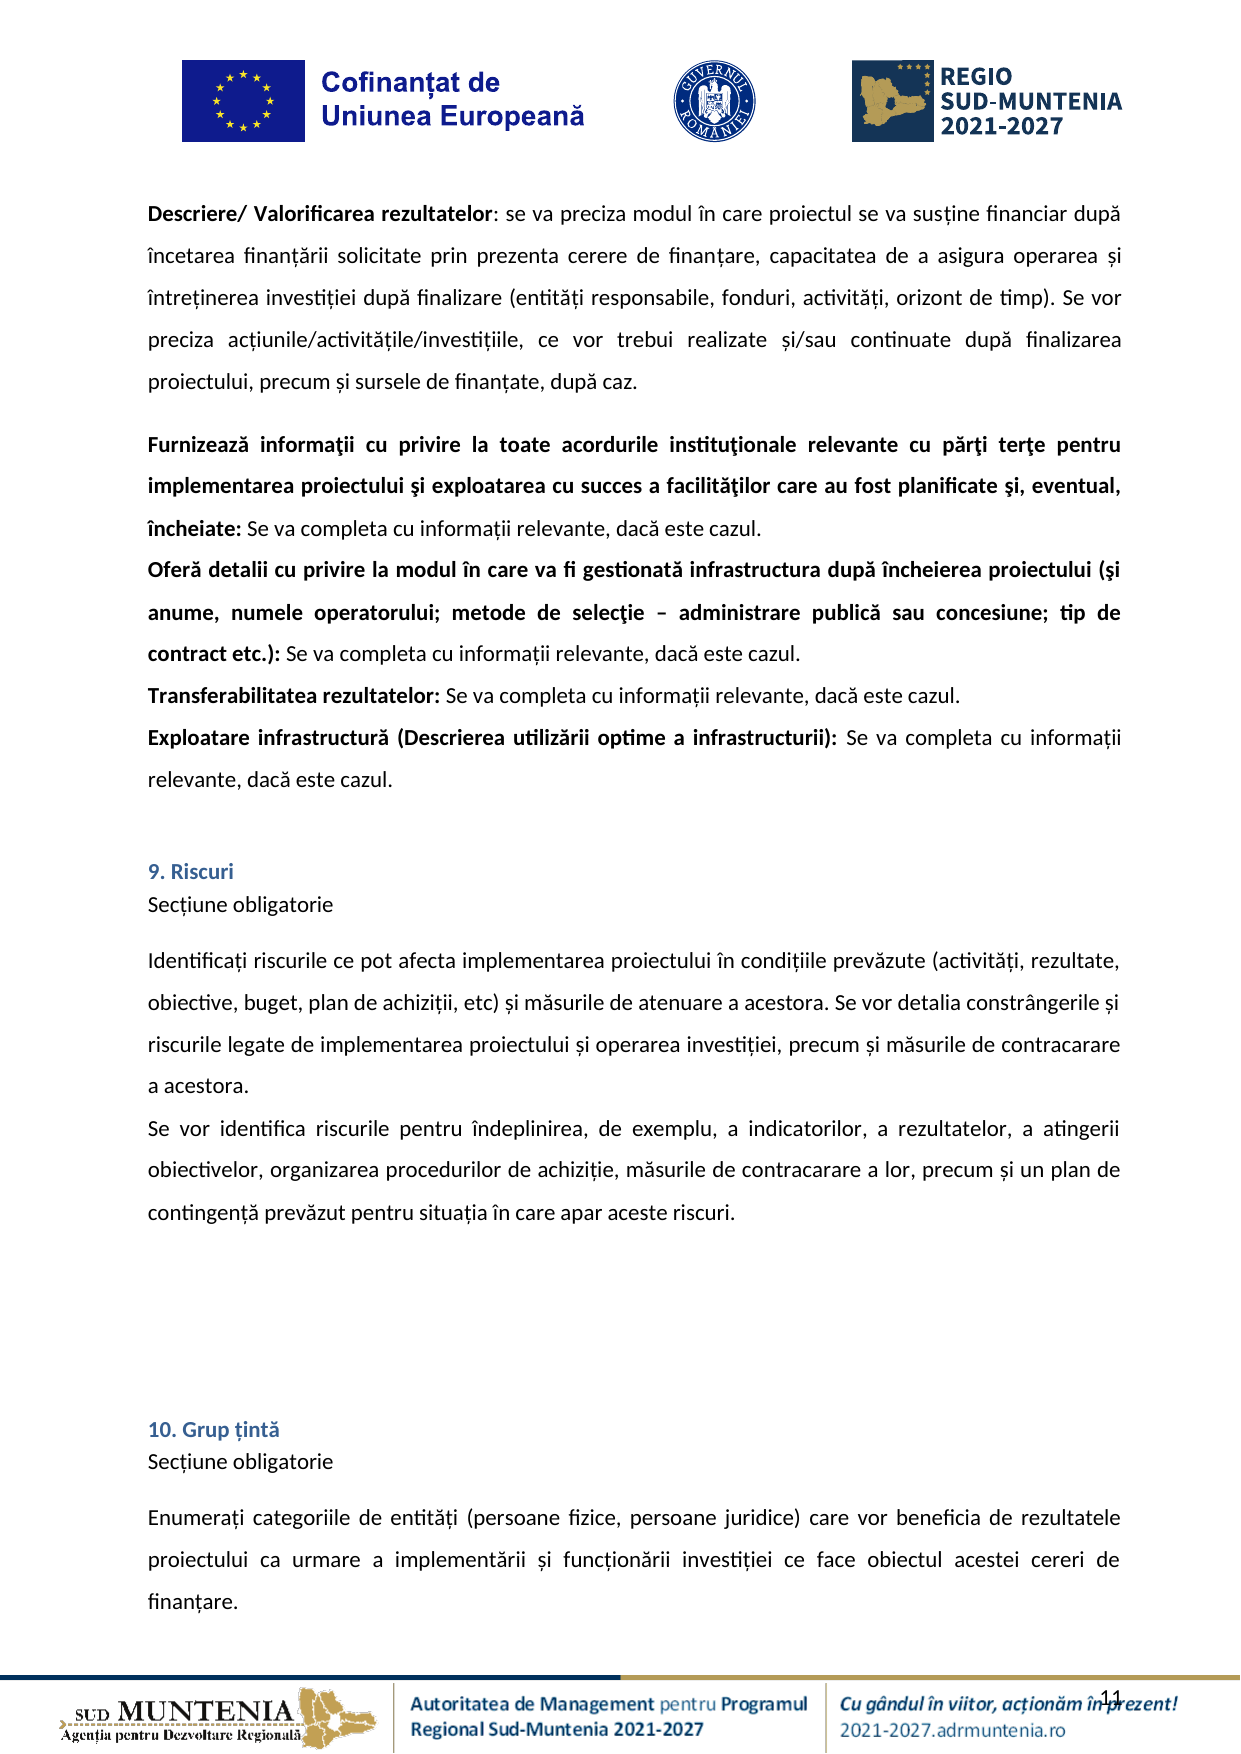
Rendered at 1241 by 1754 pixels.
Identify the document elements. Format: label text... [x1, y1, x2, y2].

text Oferă detalii cu privire la modul în care va fi gestionată infrastructura după încheierea proiectului (şi anume, numele operatorului; metode de selecţie – administrare publică sau concesiune; tip de contract etc.): Se va completa cu informații relevante, dacă este cazul. [148, 556, 1122, 668]
text Se vor identifica riscurile pentru îndeplinirea, de exemplu, a indicatorilor, a rezultatelor, a atingerii obiectivelor, organizarea procedurilor de achiziție, măsurile de contracarare a lor, precum și un plan de contingență prevăzut pentru situația în care apar aceste riscuri. [148, 1114, 1122, 1226]
text Secțiune obligatorie [148, 890, 1122, 918]
text Furnizează informaţii cu privire la toate acordurile instituţionale relevante cu părţi terţe pentru implementarea proiectului şi exploatarea cu succes a facilităţilor care au fost planificate şi, eventual, încheiate: Se va completa cu informații relevante, dacă este cazul. [148, 430, 1122, 542]
subtitle 10. Grup țintă [148, 1415, 1122, 1443]
text Exploatare infrastructură (Descrierea utilizării optime a infrastructurii): Se va completa cu informații relevante, dacă este cazul. [148, 723, 1122, 793]
text Identificați riscurile ce pot afecta implementarea proiectului în condițiile prevăzute (activități, rezultate, obiective, buget, plan de achiziții, etc) și măsurile de atenuare a acestora. Se vor detalia constrângerile și riscurile legate de implementarea proiectului și operarea investiției, precum și măsurile de contracarare a acestora. [148, 946, 1122, 1100]
text Enumerați categoriile de entități (persoane fizice, persoane juridice) care vor beneficia de rezultatele proiectului ca urmare a implementării și funcționării investiției ce face obiectul acestei cereri de finanțare. [148, 1503, 1122, 1615]
picture [0, 1675, 1241, 1754]
text Secțiune obligatorie [148, 1447, 1122, 1475]
text Descriere/ Valorificarea rezultatelor: se va preciza modul în care proiectul se va susţine financiar după încetarea finanţării solicitate prin prezenta cerere de finanţare, capacitatea de a asigura operarea şi întreţinerea investiţiei după finalizare (entităţi responsabile, fonduri, activităţi, orizont de timp). Se vor preciza acţiunile/activităţile/investiţiile, ce vor trebui realizate şi/sau continuate după finalizarea proiectului, precum și sursele de finanțate, după caz. [148, 199, 1122, 395]
subtitle 9. Riscuri [148, 857, 1122, 886]
text Transferabilitatea rezultatelor: Se va completa cu informații relevante, dacă este cazul. [148, 682, 1122, 709]
